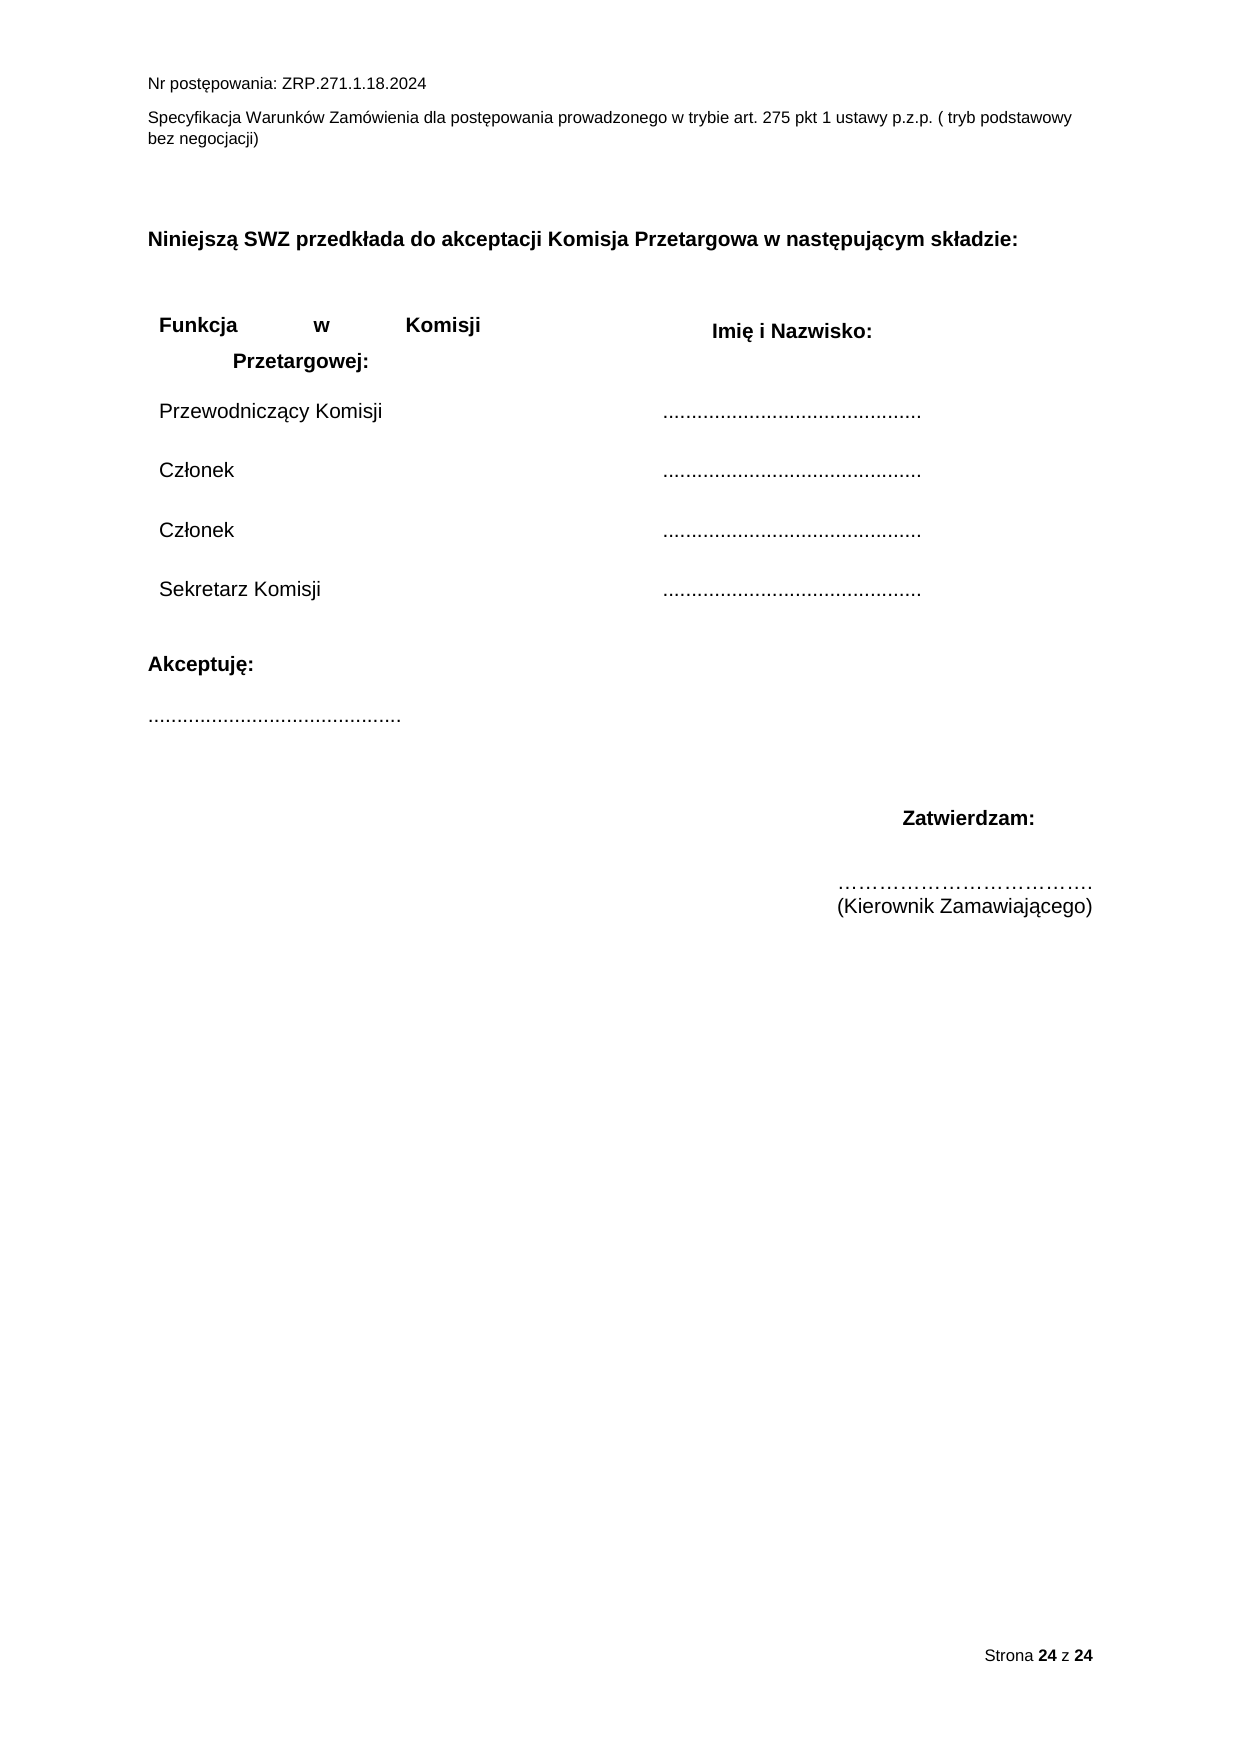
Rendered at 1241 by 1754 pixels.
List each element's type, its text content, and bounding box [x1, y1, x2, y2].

text (Kierownik Zamawiającego) [148, 894, 1093, 918]
table_header Funkcja w Komisji Przetargowej: [148, 288, 492, 390]
table_cell ............................................. [492, 508, 1093, 567]
table_cell Przewodniczący Komisji [148, 390, 492, 449]
table_header Imię i Nazwisko: [492, 288, 1093, 390]
text ………………………………. [148, 870, 1093, 894]
table_cell ............................................. [492, 390, 1093, 449]
text Niniejszą SWZ przedkłada do akceptacji Komisja Przetargowa w następującym składzie: [148, 227, 1093, 251]
text Zatwierdzam: [148, 806, 1093, 830]
table_cell Sekretarz Komisji [148, 568, 492, 627]
text Akceptuję: [148, 652, 1093, 676]
table_cell Członek [148, 508, 492, 567]
table_cell ............................................. [492, 568, 1093, 627]
table_cell ............................................. [492, 449, 1093, 508]
text ............................................ [148, 703, 1093, 727]
table_cell Członek [148, 449, 492, 508]
